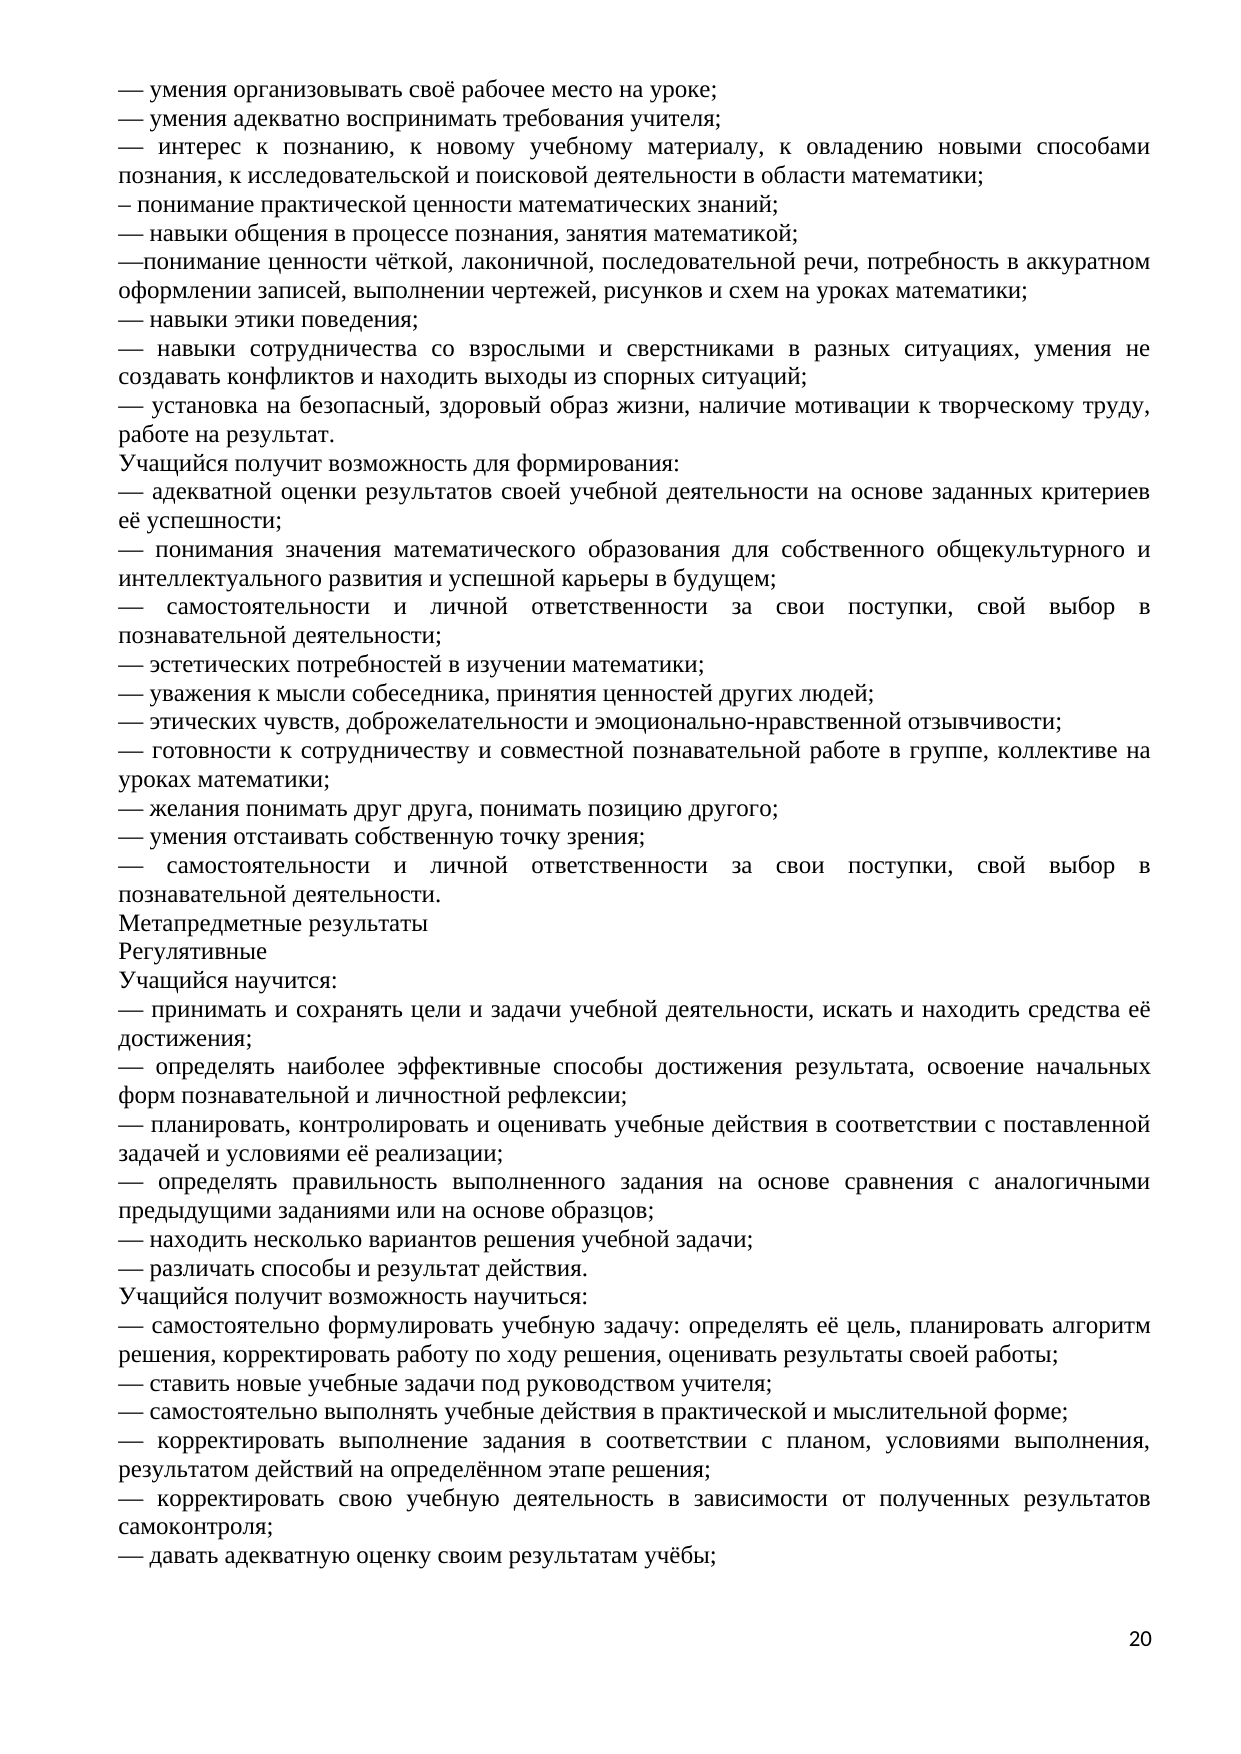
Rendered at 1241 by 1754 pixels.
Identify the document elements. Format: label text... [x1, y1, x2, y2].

text — навыки этики поведения; [118, 304, 1152, 333]
text — самостоятельно выполнять учебные действия в практической и мыслительной форме; [118, 1396, 1152, 1425]
text Учащийся получит возможность для формирования: [118, 448, 1152, 476]
text — находить несколько вариантов решения учебной задачи; [118, 1224, 1152, 1253]
text — навыки сотрудничества со взрослыми и сверстниками в разных ситуациях, умения не создавать конфликтов и находить выходы из спорных ситуаций; [118, 333, 1152, 390]
text — самостоятельности и личной ответственности за свои поступки, свой выбор в познавательной деятельности; [118, 591, 1152, 649]
text — различать способы и результат действия. [118, 1253, 1152, 1281]
text — понимания значения математического образования для собственного общекультурного и интеллектуального развития и успешной карьеры в будущем; [118, 534, 1152, 591]
text — корректировать свою учебную деятельность в зависимости от полученных результатов самоконтроля; [118, 1483, 1152, 1540]
text — навыки общения в процессе познания, занятия математикой; [118, 218, 1152, 246]
text — самостоятельно формулировать учебную задачу: определять её цель, планировать алгоритм решения, корректировать работу по ходу решения, оценивать результаты своей работы; [118, 1310, 1152, 1368]
text — эстетических потребностей в изучении математики; [118, 649, 1152, 678]
text — умения отстаивать собственную точку зрения; [118, 821, 1152, 850]
text — ставить новые учебные задачи под руководством учителя; [118, 1368, 1152, 1396]
text — интерес к познанию, к новому учебному материалу, к овладению новыми способами познания, к исследовательской и поисковой деятельности в области математики; [118, 131, 1152, 189]
text — желания понимать друг друга, понимать позицию другого; [118, 793, 1152, 821]
text — давать адекватную оценку своим результатам учёбы; [118, 1540, 1152, 1569]
text — определять наиболее эффективные способы достижения результата, освоение начальных форм познавательной и личностной рефлексии; [118, 1051, 1152, 1109]
text — уважения к мысли собеседника, принятия ценностей других людей; [118, 678, 1152, 706]
text — принимать и сохранять цели и задачи учебной деятельности, искать и находить средства её достижения; [118, 994, 1152, 1051]
text — умения адекватно воспринимать требования учителя; [118, 103, 1152, 131]
text Учащийся получит возможность научиться: [118, 1281, 1152, 1310]
text — адекватной оценки результатов своей учебной деятельности на основе заданных критериев её успешности; [118, 476, 1152, 534]
text Учащийся научится: [118, 965, 1152, 994]
text — этических чувств, доброжелательности и эмоционально-нравственной отзывчивости; [118, 706, 1152, 735]
text — корректировать выполнение задания в соответствии с планом, условиями выполнения, результатом действий на определённом этапе решения; [118, 1425, 1152, 1483]
text — определять правильность выполненного задания на основе сравнения с аналогичными предыдущими заданиями или на основе образцов; [118, 1166, 1152, 1224]
text — готовности к сотрудничеству и совместной познавательной работе в группе, коллективе на уроках математики; [118, 735, 1152, 793]
text — самостоятельности и личной ответственности за свои поступки, свой выбор в познавательной деятельности. [118, 850, 1152, 908]
text — установка на безопасный, здоровый образ жизни, наличие мотивации к творческому труду, работе на результат. [118, 390, 1152, 448]
text — умения организовывать своё рабочее место на уроке; [118, 74, 1152, 103]
text Регулятивные [118, 936, 1152, 965]
text – понимание практической ценности математических знаний; [118, 189, 1152, 218]
text —понимание ценности чёткой, лаконичной, последовательной речи, потребность в аккуратном оформлении записей, выполнении чертежей, рисунков и схем на уроках математики; [118, 246, 1152, 304]
text Метапредметные результаты [118, 908, 1152, 936]
text — планировать, контролировать и оценивать учебные действия в соответствии с поставленной задачей и условиями её реализации; [118, 1109, 1152, 1166]
